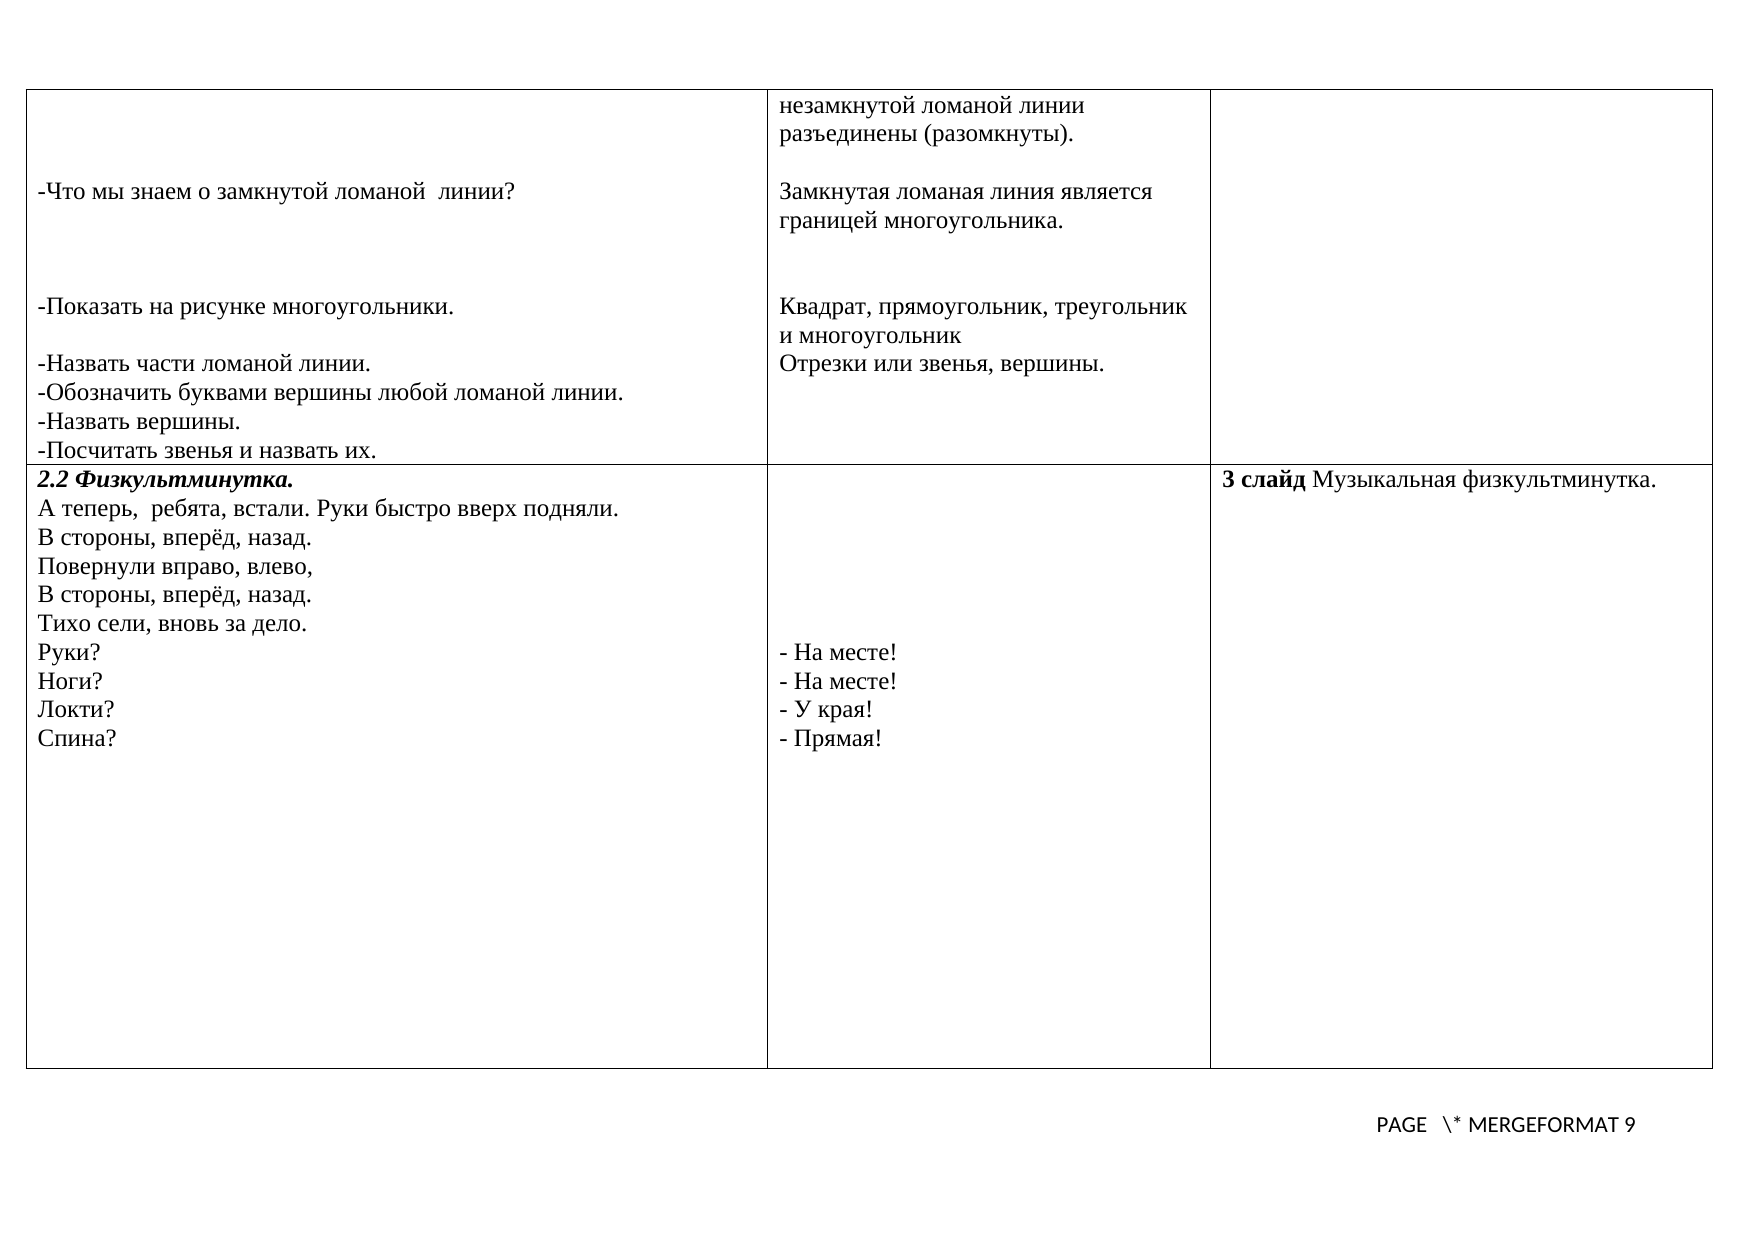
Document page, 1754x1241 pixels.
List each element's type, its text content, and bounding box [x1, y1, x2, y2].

table_cell 3 слайд Музыкальная физкультминутка. [1211, 465, 1712, 1068]
table_cell - На месте! - На месте! - У края! - Прямая! [768, 465, 1210, 1068]
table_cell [1211, 90, 1712, 463]
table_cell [27, 90, 767, 463]
table_cell 2.2 Физкультминутка. А теперь, ребята, встали. Руки быстро вверх подняли. В стороны, вперёд, назад. Повернули вправо, влево, В стороны, вперёд, назад. Тихо сели, вновь за дело. Руки? Ноги? Локти? Спина? [27, 465, 767, 1068]
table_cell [768, 90, 1210, 463]
